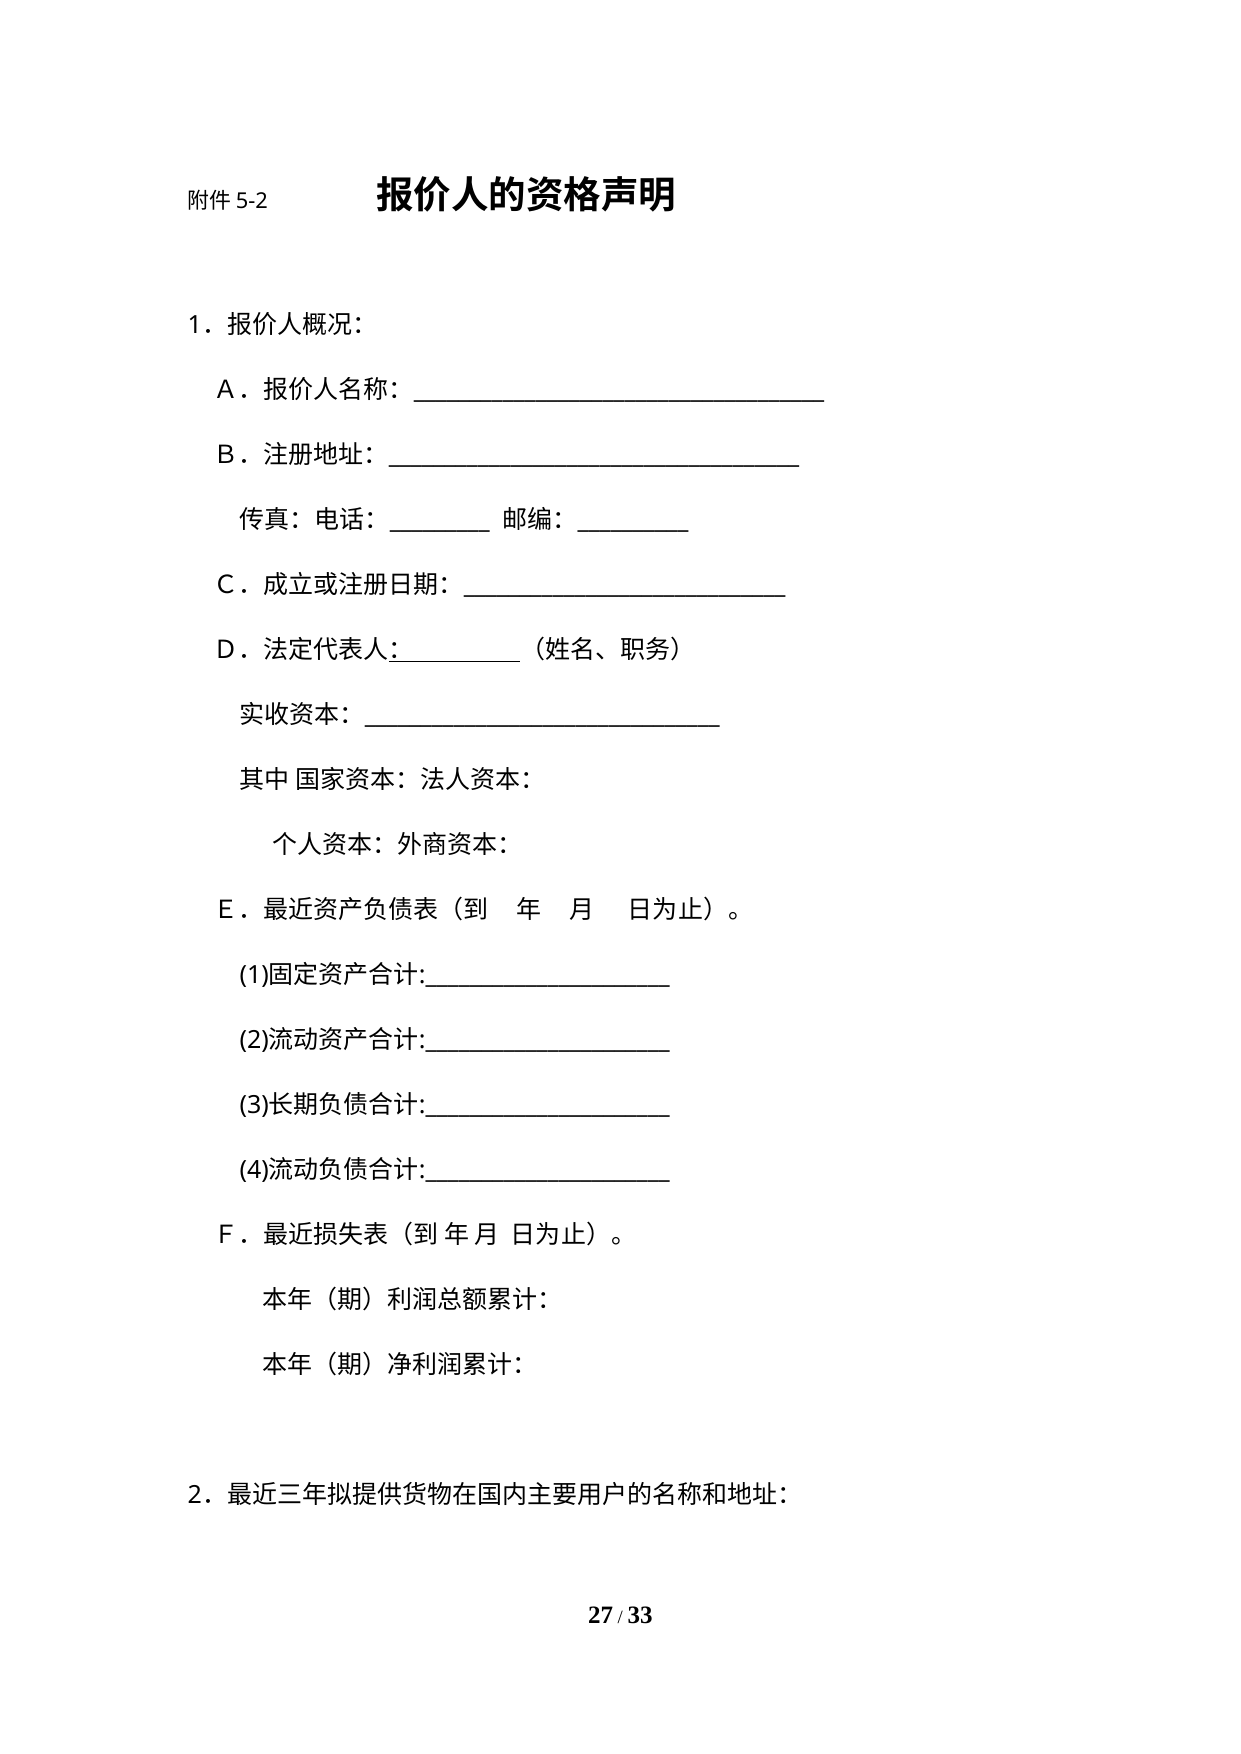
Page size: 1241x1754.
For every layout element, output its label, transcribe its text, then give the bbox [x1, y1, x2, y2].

text 实收资本：________________________________ [187, 680, 1053, 745]
text 个人资本：外商资本： [187, 810, 1053, 875]
text 附件5-2 报价人的资格声明 [187, 160, 1053, 225]
text 2．最近三年拟提供货物在国内主要用户的名称和地址： [187, 1460, 1053, 1525]
text 本年（期）利润总额累计： [187, 1265, 1053, 1330]
text Ｅ．最近资产负债表（到 年 月 日为止）。 [187, 875, 1053, 940]
text 传真：电话：_________ 邮编：__________ [187, 485, 1053, 550]
text 本年（期）净利润累计： [187, 1330, 1053, 1395]
text (4)流动负债合计:______________________ [187, 1135, 1053, 1200]
text 1．报价人概况： [187, 290, 1053, 355]
text (3)长期负债合计:______________________ [187, 1070, 1053, 1135]
text Ｃ．成立或注册日期：_____________________________ [187, 550, 1053, 615]
text Ａ．报价人名称：_____________________________________ [187, 355, 1053, 420]
text Ｆ．最近损失表（到 年 月 日为止）。 [187, 1200, 1053, 1265]
text Ｄ．法定代表人： （姓名、职务） [187, 615, 1053, 680]
text 其中 国家资本：法人资本： [187, 745, 1053, 810]
text Ｂ．注册地址：_____________________________________ [187, 420, 1053, 485]
text (1)固定资产合计:______________________ [187, 940, 1053, 1005]
text (2)流动资产合计:______________________ [187, 1005, 1053, 1070]
